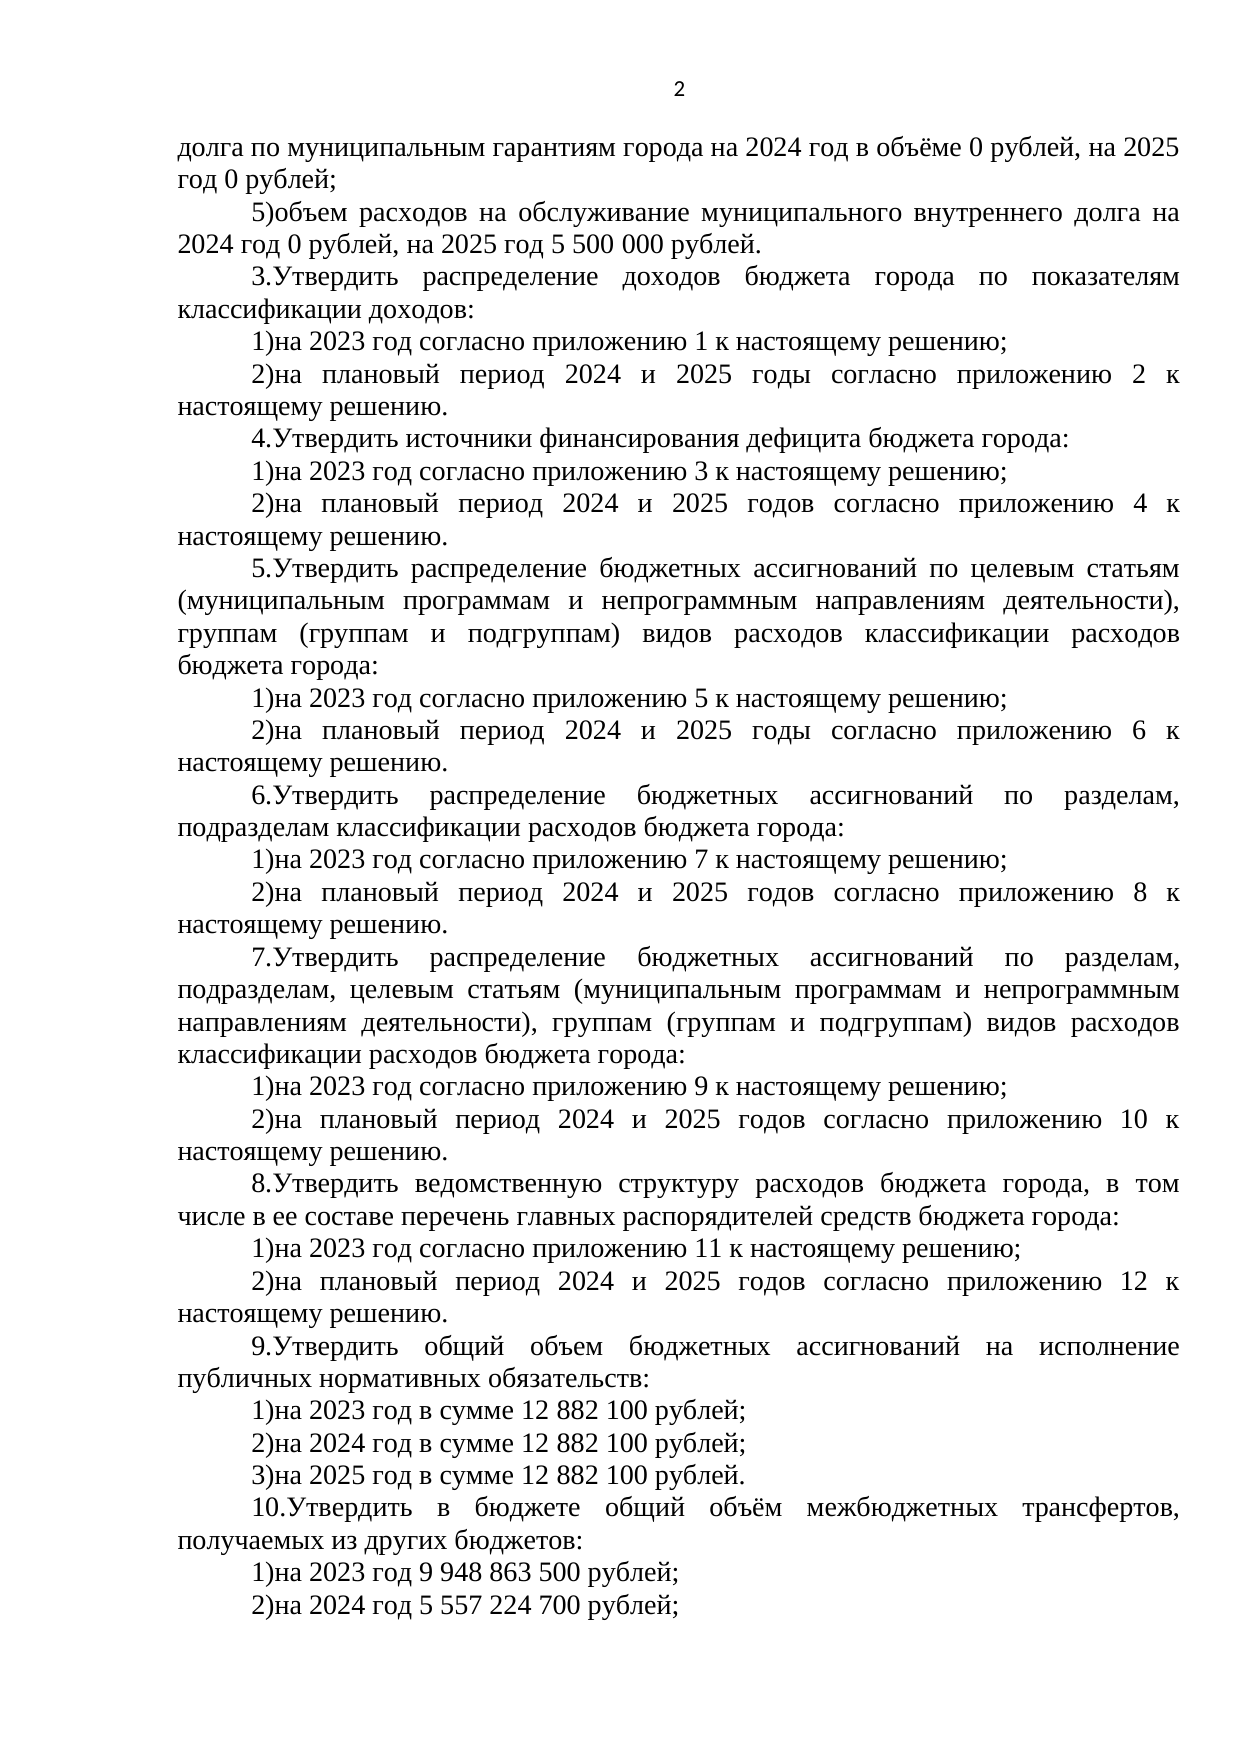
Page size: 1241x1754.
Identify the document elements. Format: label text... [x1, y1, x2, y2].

text 1)на 2023 год 9 948 863 500 рублей; [177, 1555, 1181, 1588]
text 5)объем расходов на обслуживание муниципального внутреннего долга на 2024 год 0 рублей, на 2025 год 5 500 000 рублей. [177, 195, 1181, 259]
text 2)на 2024 год в сумме 12 882 100 рублей; [177, 1426, 1181, 1458]
text 8.Утвердить ведомственную структуру расходов бюджета города, в том числе в ее составе перечень главных распорядителей средств бюджета города: [177, 1167, 1181, 1231]
text 6.Утвердить распределение бюджетных ассигнований по разделам, подразделам классификации расходов бюджета города: [177, 778, 1181, 843]
text 2)на плановый период 2024 и 2025 годы согласно приложению 2 к настоящему решению. [177, 357, 1181, 421]
text 2)на плановый период 2024 и 2025 годов согласно приложению 8 к настоящему решению. [177, 875, 1181, 940]
text 1)на 2023 год согласно приложению 11 к настоящему решению; [177, 1231, 1181, 1264]
text 2)на плановый период 2024 и 2025 годов согласно приложению 12 к настоящему решению. [177, 1264, 1181, 1328]
text 5.Утвердить распределение бюджетных ассигнований по целевым статьям (муниципальным программам и непрограммным направлениям деятельности), группам (группам и подгруппам) видов расходов классификации расходов бюджета города: [177, 551, 1181, 681]
text 1)на 2023 год согласно приложению 9 к настоящему решению; [177, 1069, 1181, 1102]
text 3.Утвердить распределение доходов бюджета города по показателям классификации доходов: [177, 259, 1181, 324]
text 1)на 2023 год согласно приложению 3 к настоящему решению; [177, 454, 1181, 486]
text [177, 130, 1181, 195]
text 2)на плановый период 2024 и 2025 годов согласно приложению 10 к настоящему решению. [177, 1102, 1181, 1167]
text 4.Утвердить источники финансирования дефицита бюджета города: [177, 421, 1181, 454]
text 7.Утвердить распределение бюджетных ассигнований по разделам, подразделам, целевым статьям (муниципальным программам и непрограммным направлениям деятельности), группам (группам и подгруппам) видов расходов классификации расходов бюджета города: [177, 940, 1181, 1069]
text 3)на 2025 год в сумме 12 882 100 рублей. [177, 1458, 1181, 1491]
text 10.Утвердить в бюджете общий объём межбюджетных трансфертов, получаемых из других бюджетов: [177, 1491, 1181, 1555]
text 2)на плановый период 2024 и 2025 годы согласно приложению 6 к настоящему решению. [177, 713, 1181, 778]
text 1)на 2023 год в сумме 12 882 100 рублей; [177, 1393, 1181, 1426]
text 1)на 2023 год согласно приложению 7 к настоящему решению; [177, 843, 1181, 875]
text 9.Утвердить общий объем бюджетных ассигнований на исполнение публичных нормативных обязательств: [177, 1328, 1181, 1393]
text 1)на 2023 год согласно приложению 5 к настоящему решению; [177, 681, 1181, 713]
text 1)на 2023 год согласно приложению 1 к настоящему решению; [177, 324, 1181, 357]
text 2)на плановый период 2024 и 2025 годов согласно приложению 4 к настоящему решению. [177, 486, 1181, 551]
text 2)на 2024 год 5 557 224 700 рублей; [177, 1588, 1181, 1620]
